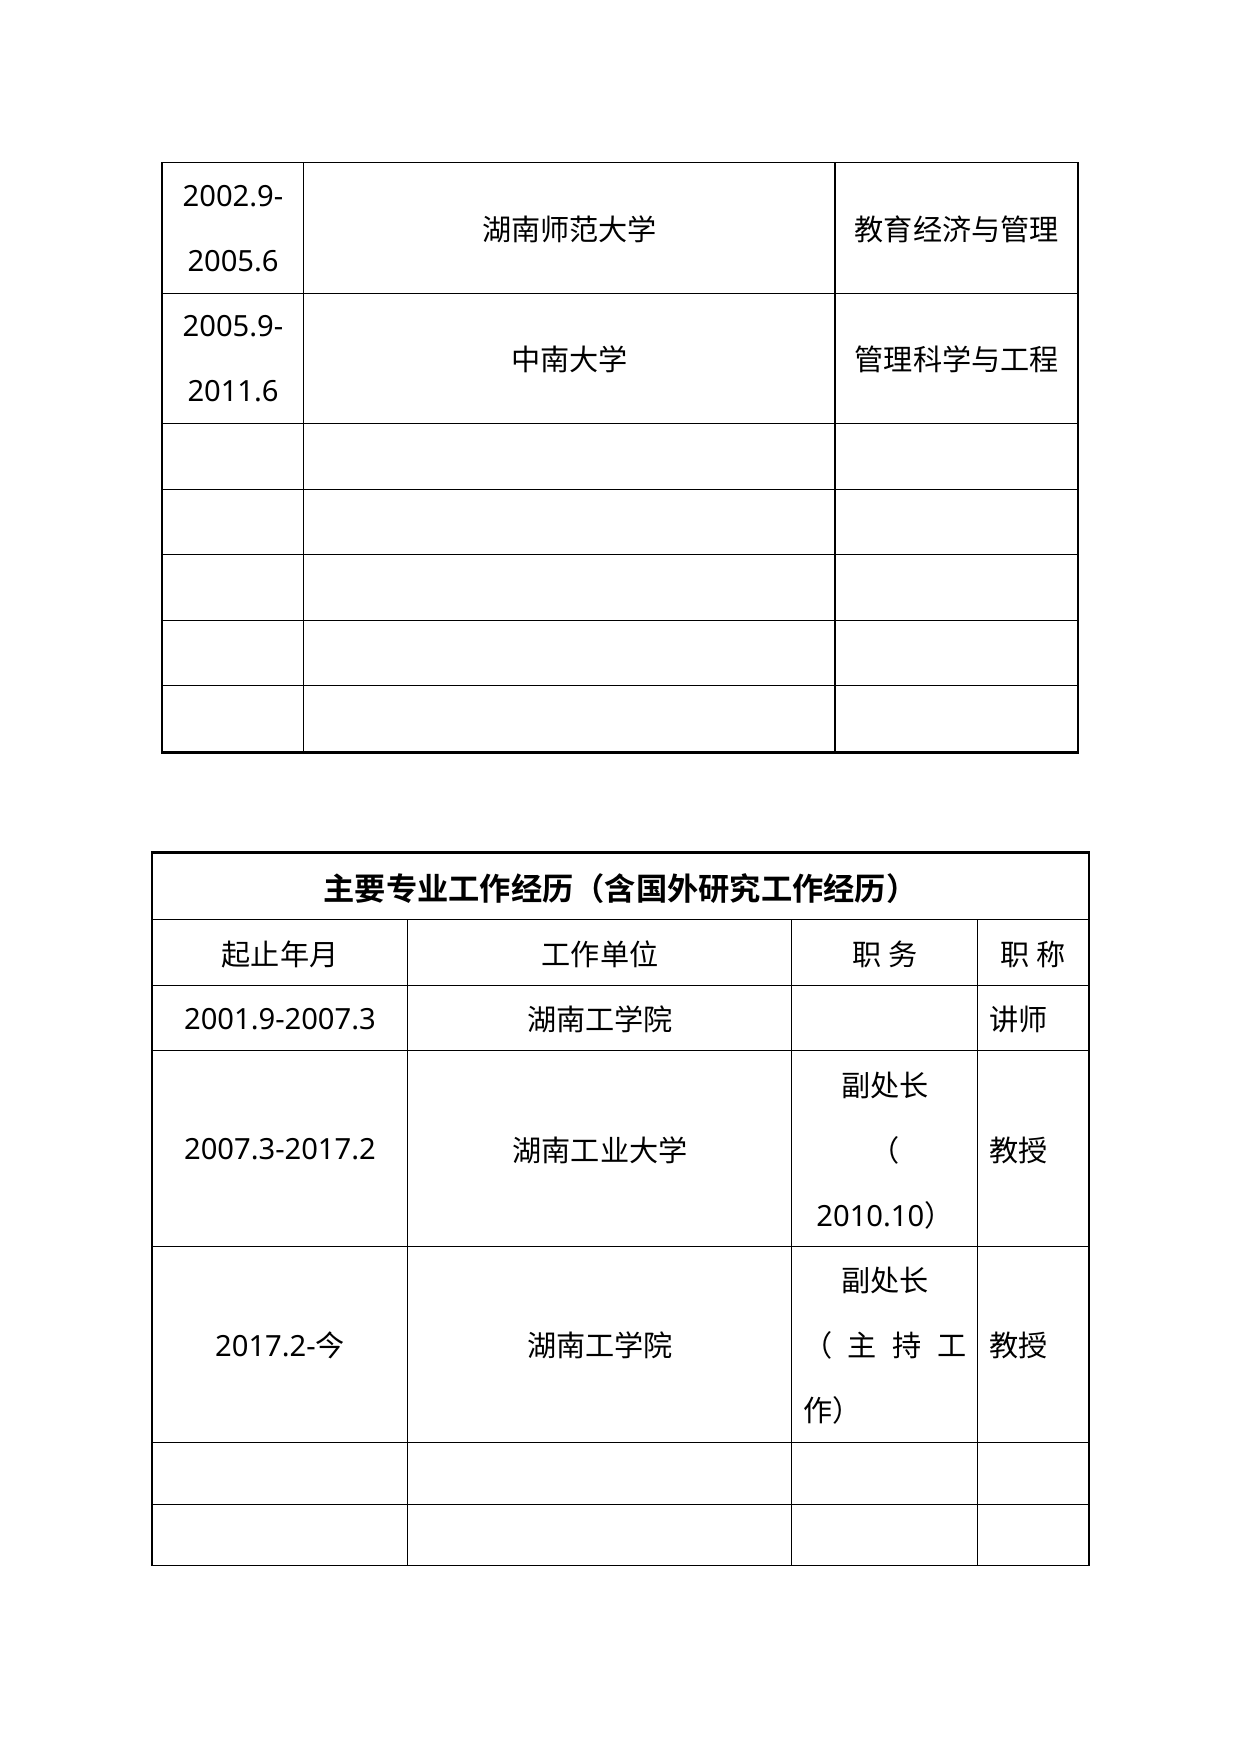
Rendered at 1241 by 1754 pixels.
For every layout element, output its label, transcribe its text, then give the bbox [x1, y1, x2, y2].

table_cell [304, 621, 834, 685]
table_cell [304, 424, 834, 488]
table_cell [163, 621, 303, 685]
table_cell 职 称 [978, 920, 1088, 985]
table_cell 讲师 [978, 986, 1088, 1050]
table_cell [978, 1443, 1088, 1503]
table_cell 湖南工学院 [408, 986, 791, 1050]
table_cell [153, 1505, 407, 1565]
table_cell [304, 686, 834, 751]
table_cell 副处长 （2010.10） [792, 1051, 977, 1246]
table_cell 2005.9- 2011.6 [163, 294, 303, 423]
table_cell 教授 [978, 1247, 1088, 1441]
table_cell 起止年月 [153, 920, 407, 985]
table_cell [836, 490, 1077, 554]
table_cell 2001.9-2007.3 [153, 986, 407, 1050]
table_cell 湖南师范大学 [304, 163, 834, 292]
table_cell [836, 686, 1077, 751]
table_cell [153, 1443, 407, 1503]
table_cell [304, 555, 834, 619]
table_cell 2017.2-今 [153, 1247, 407, 1441]
table_cell 教授 [978, 1051, 1088, 1246]
table_cell [163, 424, 303, 488]
table_cell 2002.9- 2005.6 [163, 163, 303, 292]
table_cell [792, 1443, 977, 1503]
table_cell 管理科学与工程 [836, 294, 1077, 423]
table_cell [304, 490, 834, 554]
table_cell [836, 555, 1077, 619]
table_cell [163, 490, 303, 554]
table_header 主要专业工作经历（含国外研究工作经历） [153, 854, 1088, 919]
table_cell [163, 686, 303, 751]
table_cell [408, 1443, 791, 1503]
table_cell 教育经济与管理 [836, 163, 1077, 292]
table_cell 副处长 （主持工作） [792, 1247, 977, 1441]
table_cell [792, 1505, 977, 1565]
table_cell [163, 555, 303, 619]
table_cell [836, 621, 1077, 685]
table_cell 湖南工学院 [408, 1247, 791, 1441]
table_cell [836, 424, 1077, 488]
table_cell [792, 986, 977, 1050]
table_cell 湖南工业大学 [408, 1051, 791, 1246]
table_cell [408, 1505, 791, 1565]
table_cell [978, 1505, 1088, 1565]
table_cell 职 务 [792, 920, 977, 985]
table_cell 工作单位 [408, 920, 791, 985]
table_cell 中南大学 [304, 294, 834, 423]
table_cell 2007.3-2017.2 [153, 1051, 407, 1246]
